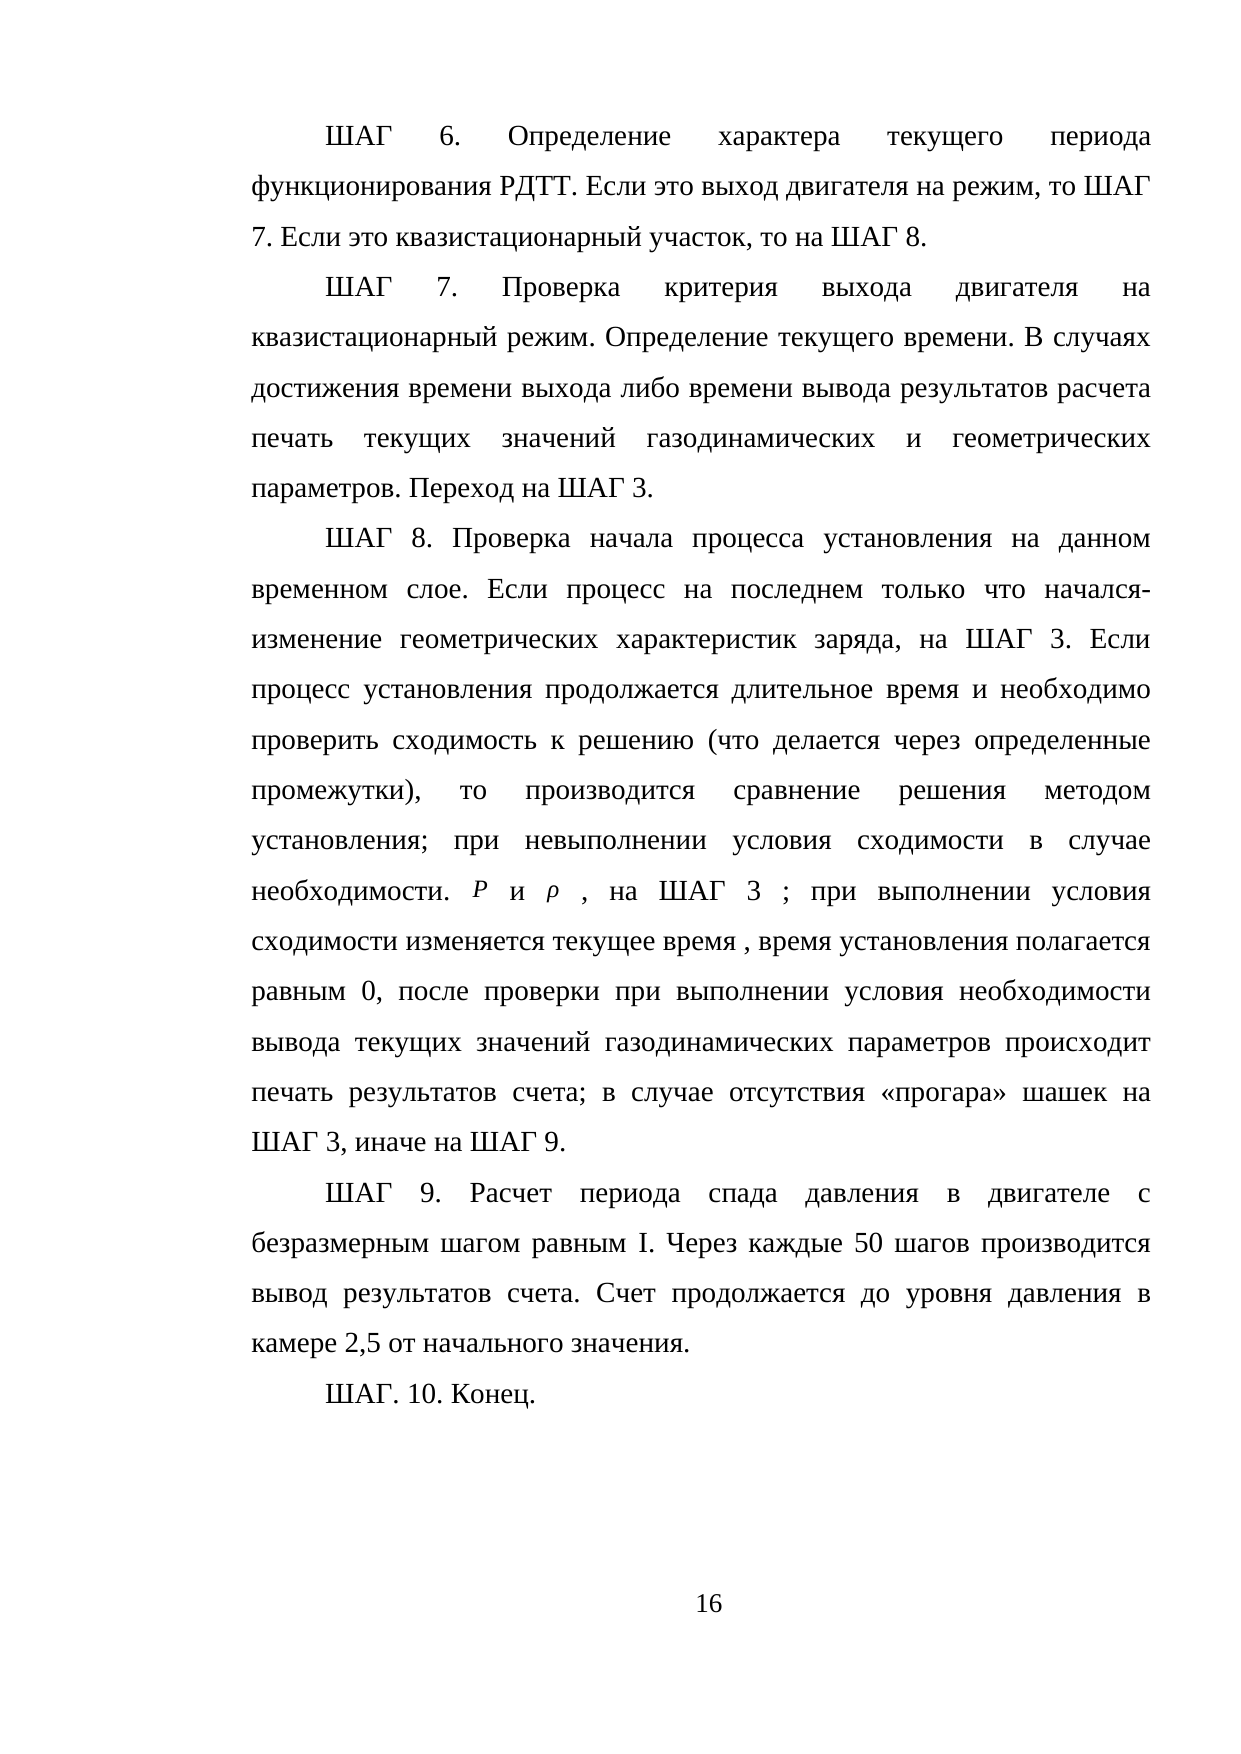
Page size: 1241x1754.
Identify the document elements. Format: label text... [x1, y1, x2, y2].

text ШАГ 7. Проверка критерия выхода двигателя на квазистационарный режим. Определение текущего времени. В случаях достижения времени выхода либо времени вывода результатов расчета печать текущих значений газодинамических и геометрических параметров. Переход на ШАГ 3. [251, 269, 1152, 504]
text ШАГ 9. Расчет периода спада давления в двигателе с безразмерным шагом равным I. Через каждые 50 шагов производится вывод результатов счета. Счет продолжается до уровня давления в камере 2,5 от начального значения. [251, 1175, 1152, 1359]
text ШАГ. 10. Конец. [251, 1376, 1152, 1409]
text ШАГ 8. Проверка начала процесса установления на данном временном слое. Если процесс на последнем только что начался-изменение геометрических характеристик заряда, на ШАГ 3. Если процесс установления продолжается длительное время и необходимо проверить сходимость к решению (что делается через определенные промежутки), то производится сравнение решения методом установления; при невыполнении условия сходимости в случае необходимости. и , на ШАГ 3 ; при выполнении условия сходимости изменяется текущее время , время установления полагается равным 0, после проверки при выполнении условия необходимости вывода текущих значений газодинамических параметров происходит печать результатов счета; в случае отсутствия «прогара» шашек на ШАГ 3, иначе на ШАГ 9. [251, 521, 1152, 1158]
text ШАГ 6. Определение характера текущего периода функционирования РДТТ. Если это выход двигателя на режим, то ШАГ 7. Если это квазистационарный участок, то на ШАГ 8. [251, 118, 1152, 252]
